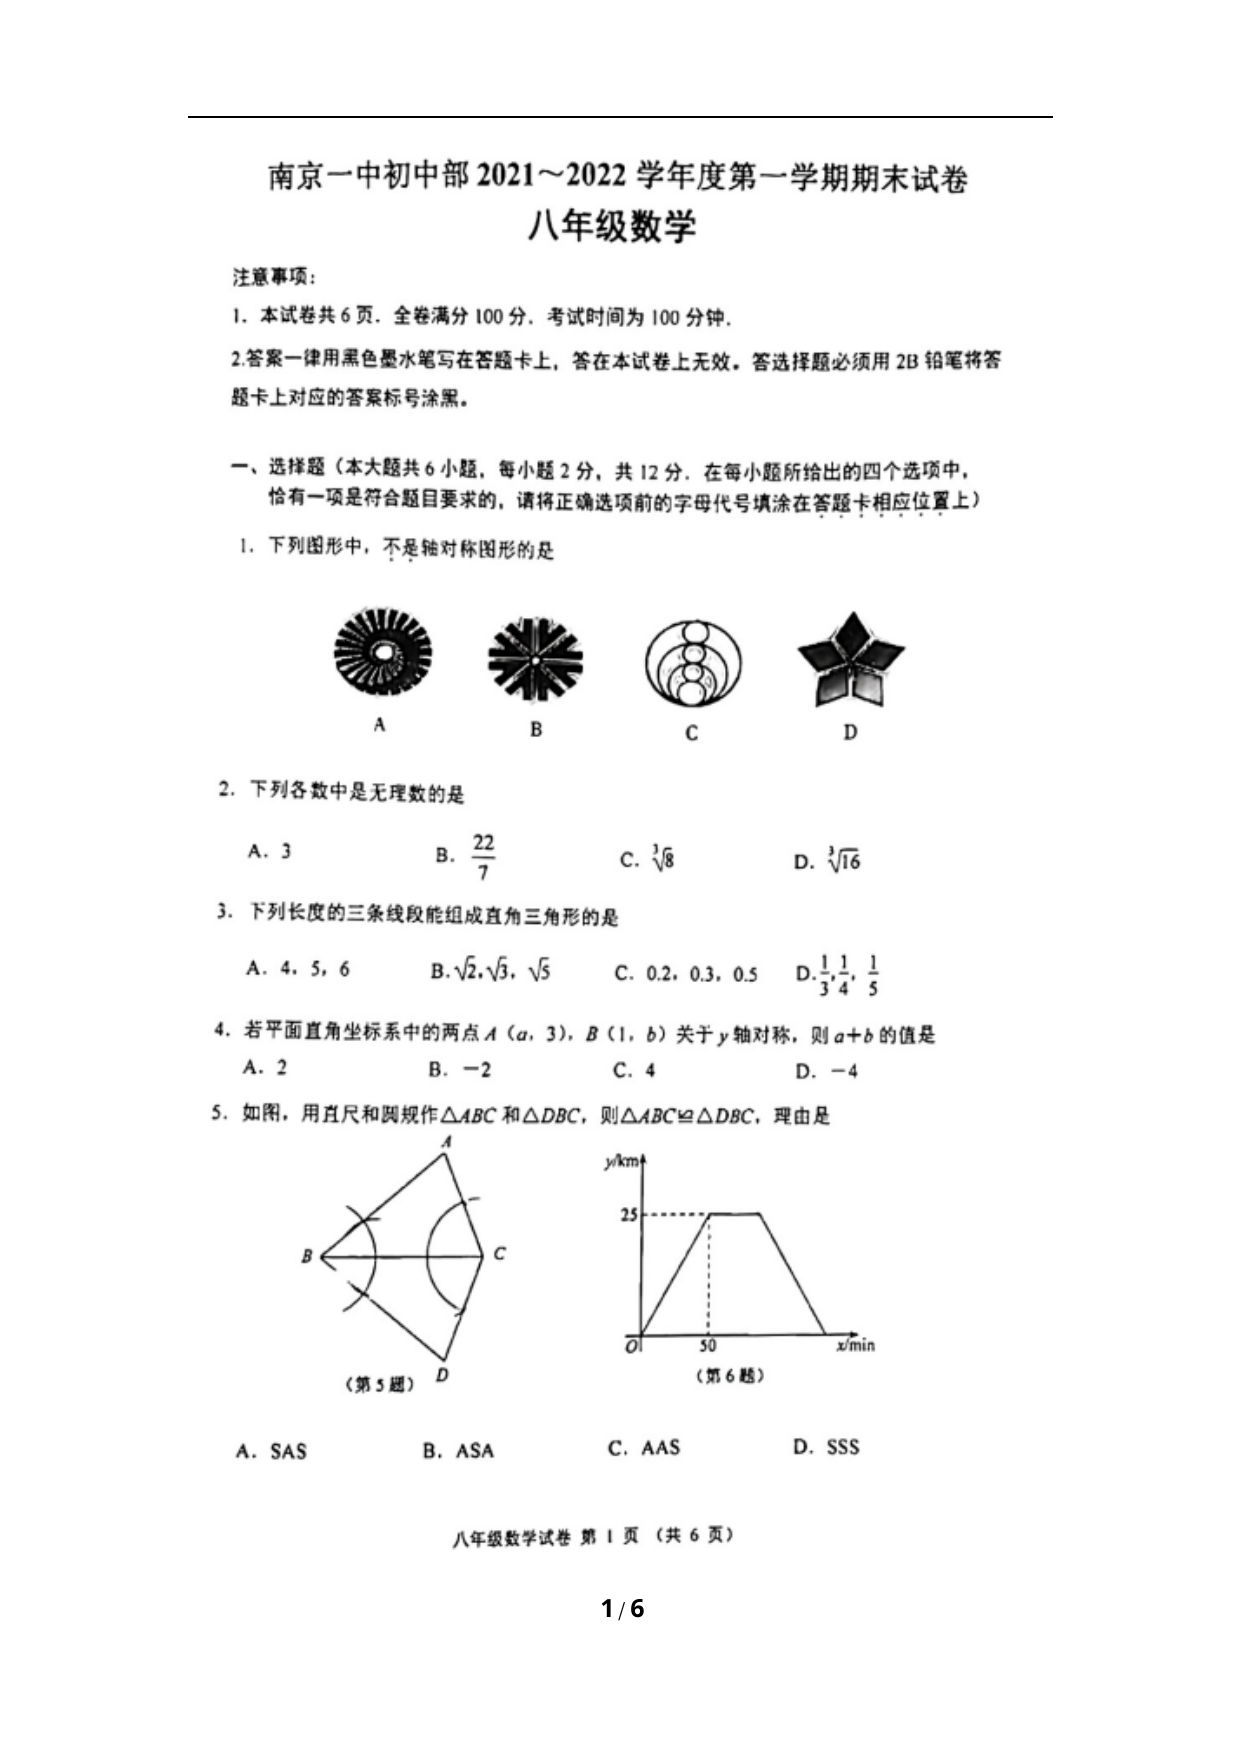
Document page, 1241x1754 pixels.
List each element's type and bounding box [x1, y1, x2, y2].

picture [187, 155, 1016, 1550]
